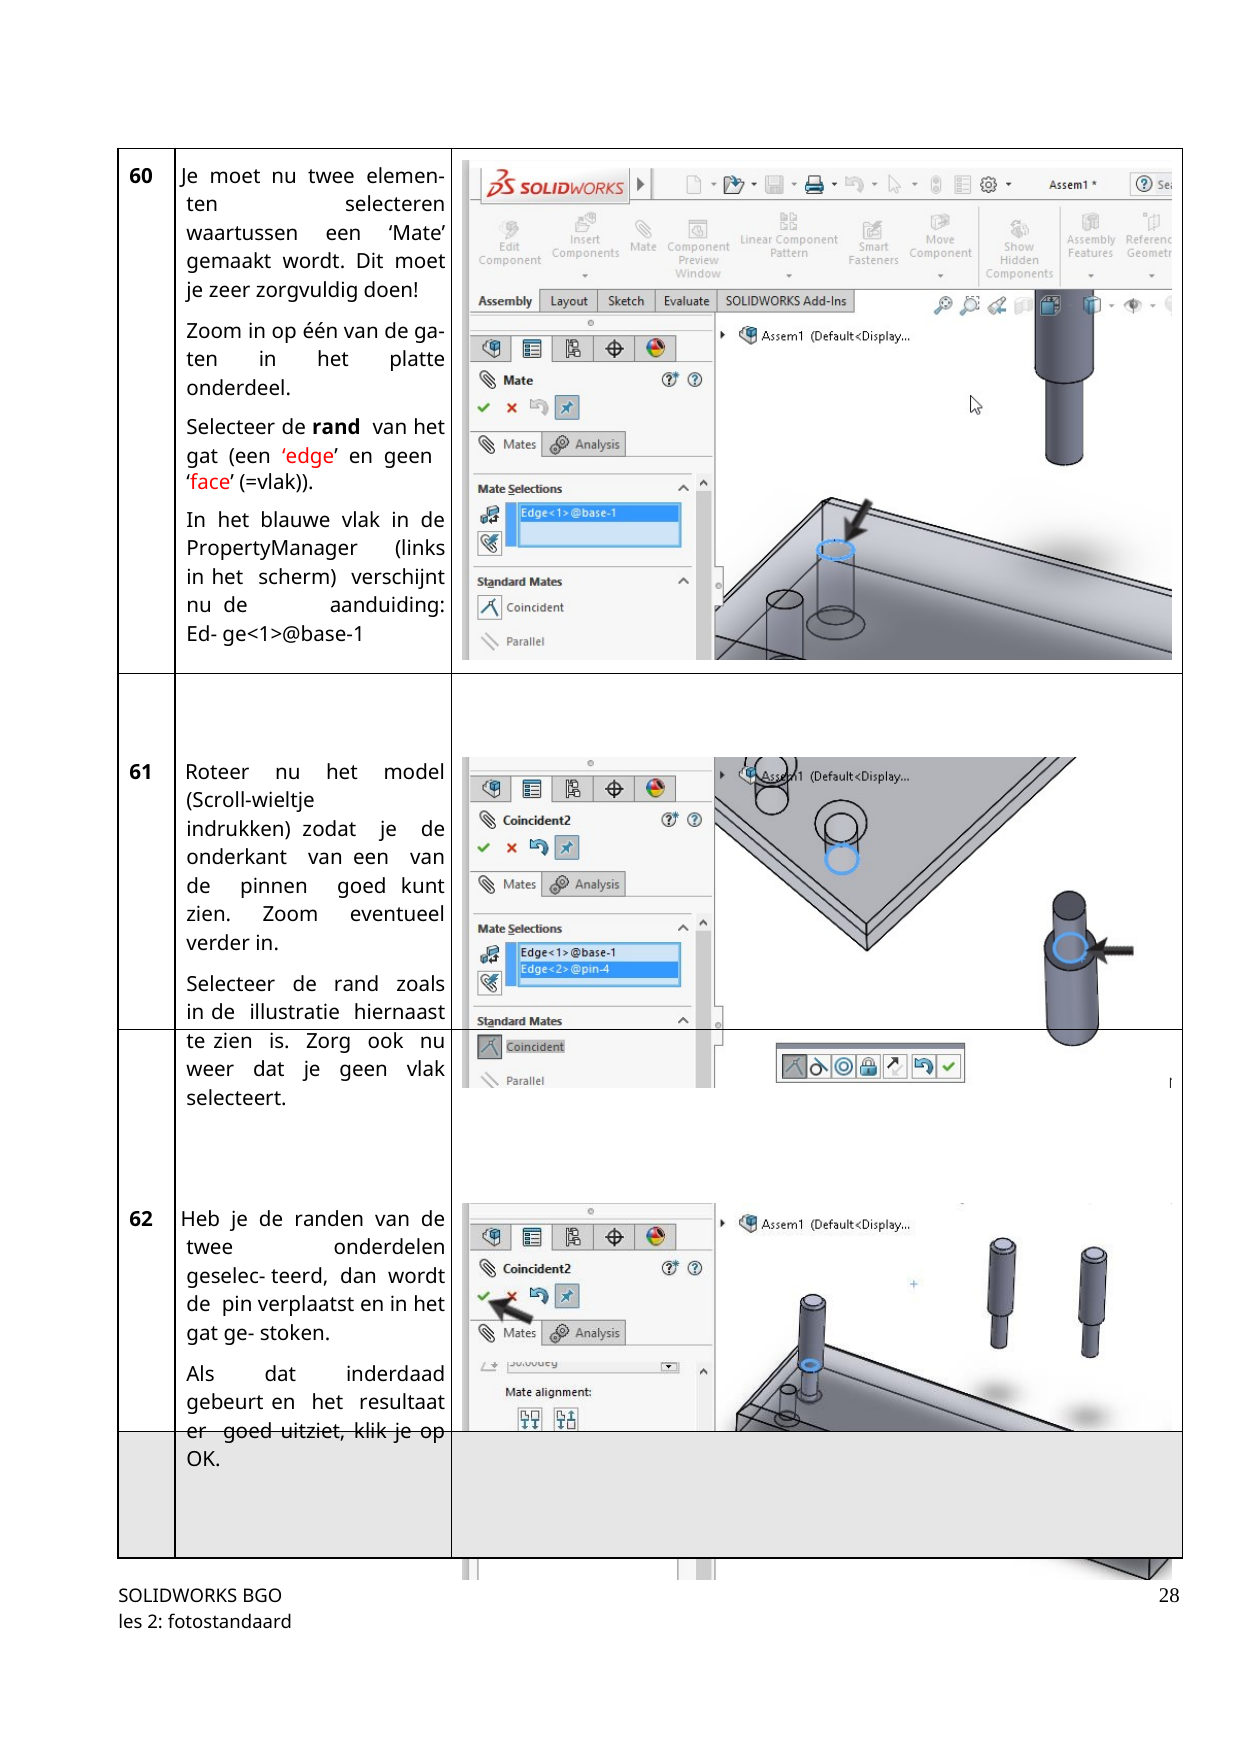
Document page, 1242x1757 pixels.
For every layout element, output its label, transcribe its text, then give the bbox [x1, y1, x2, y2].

text ‘face’ (=vlak)). [186, 469, 326, 492]
text In het blauwe vlak in de PropertyManager (links in het scherm) verschijnt nu de aanduiding: Ed- ge<1>@base-1 [186, 505, 445, 647]
picture [462, 160, 1172, 660]
picture [462, 1203, 1172, 1431]
picture [462, 1030, 1172, 1088]
text Als dat inderdaad gebeurt en het resultaat er goed uitziet, klik je op OK. [186, 1359, 445, 1473]
text 60 Je moet nu twee elemen- ten selecteren waartussen een ‘Mate’ gemaakt wordt. Dit moet je zeer zorgvuldig doen! [129, 161, 445, 303]
text 62 Heb je de randen van de twee onderdelen geselec- teerd, dan wordt de pin verplaatst en in het gat ge- stoken. [129, 1204, 445, 1346]
text Selecteer de rand zoals in de illustratie hiernaast te zien is. Zorg ook nu weer dat je geen vlak selecteert. [186, 969, 445, 1111]
picture [462, 757, 1172, 1029]
text 61 Roteer nu het model (Scroll-wieltje indrukken) zodat je de onderkant van een van de pinnen goed kunt zien. Zoom eventueel verder in. [129, 757, 445, 956]
text Selecteer de rand van het gat (een ‘edge’ en geen [186, 412, 445, 469]
text Zoom in op één van de ga- ten in het platte onderdeel. [186, 316, 445, 401]
picture [462, 1559, 1172, 1580]
